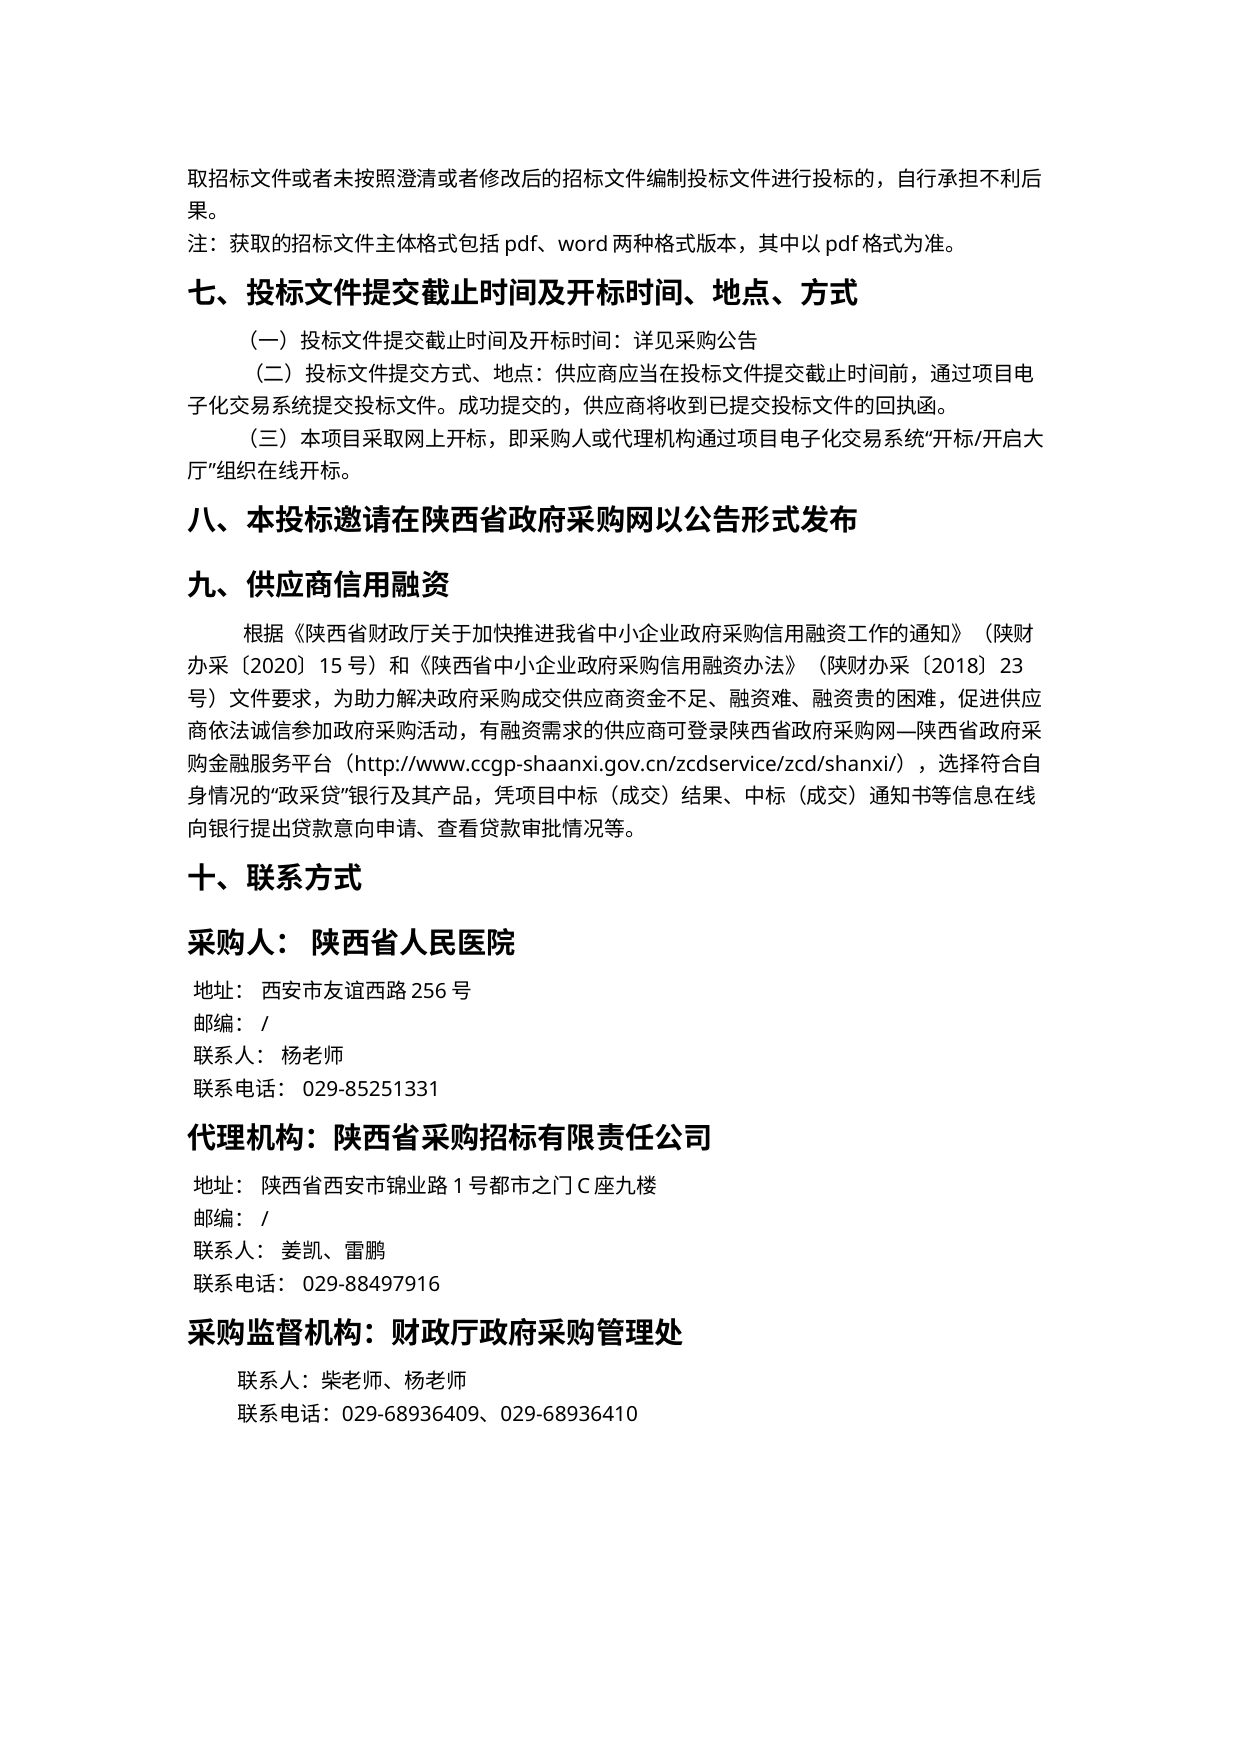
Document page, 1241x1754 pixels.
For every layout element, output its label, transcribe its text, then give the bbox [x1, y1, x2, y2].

text 联系人：柴老师、杨老师 [187, 1364, 1053, 1397]
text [187, 162, 1053, 227]
text 邮编： / [187, 1007, 1053, 1039]
text 根据《陕西省财政厅关于加快推进我省中小企业政府采购信用融资工作的通知》（陕财办采〔2020〕15 号）和《陕西省中小企业政府采购信用融资办法》（陕财办采〔2018〕23 号）文件要求，为助力解决政府采购成交供应商资金不足、融资难、融资贵的困难，促进供应商依法诚信参加政府采购活动，有融资需求的供应商可登录陕西省政府采购网—陕西省政府采购金融服务平台（http://www.ccgp-shaanxi.gov.cn/zcdservice/zcd/shanxi/），选择符合自身情况的“政采贷”银行及其产品，凭项目中标（成交）结果、中标（成交）通知书等信息在线向银行提出贷款意向申请、查看贷款审批情况等。 [187, 617, 1053, 844]
text 八、本投标邀请在陕西省政府采购网以公告形式发布 [187, 487, 1053, 552]
text 联系电话： 029-85251331 [187, 1072, 1053, 1104]
text 采购人： 陕西省人民医院 [187, 909, 1053, 974]
text 十、联系方式 [187, 844, 1053, 909]
text 七、投标文件提交截止时间及开标时间、地点、方式 [187, 259, 1053, 324]
text 采购监督机构：财政厅政府采购管理处 [187, 1299, 1053, 1364]
text 地址： 西安市友谊西路256号 [187, 974, 1053, 1007]
text 注：获取的招标文件主体格式包括pdf、word两种格式版本，其中以pdf格式为准。 [187, 227, 1053, 259]
text 邮编： / [187, 1202, 1053, 1234]
text 联系人： 杨老师 [187, 1039, 1053, 1072]
text （一）投标文件提交截止时间及开标时间：详见采购公告 [187, 324, 1053, 357]
text 联系电话：029-68936409、029-68936410 [187, 1397, 1053, 1429]
text （二）投标文件提交方式、地点：供应商应当在投标文件提交截止时间前，通过项目电子化交易系统提交投标文件。成功提交的，供应商将收到已提交投标文件的回执函。 [187, 357, 1053, 422]
text 联系人： 姜凯、雷鹏 [187, 1234, 1053, 1267]
text 地址： 陕西省西安市锦业路1号都市之门C座九楼 [187, 1169, 1053, 1202]
text 代理机构：陕西省采购招标有限责任公司 [187, 1104, 1053, 1169]
text 联系电话： 029-88497916 [187, 1267, 1053, 1299]
text 九、供应商信用融资 [187, 552, 1053, 617]
text （三）本项目采取网上开标，即采购人或代理机构通过项目电子化交易系统“开标/开启大厅”组织在线开标。 [187, 422, 1053, 487]
